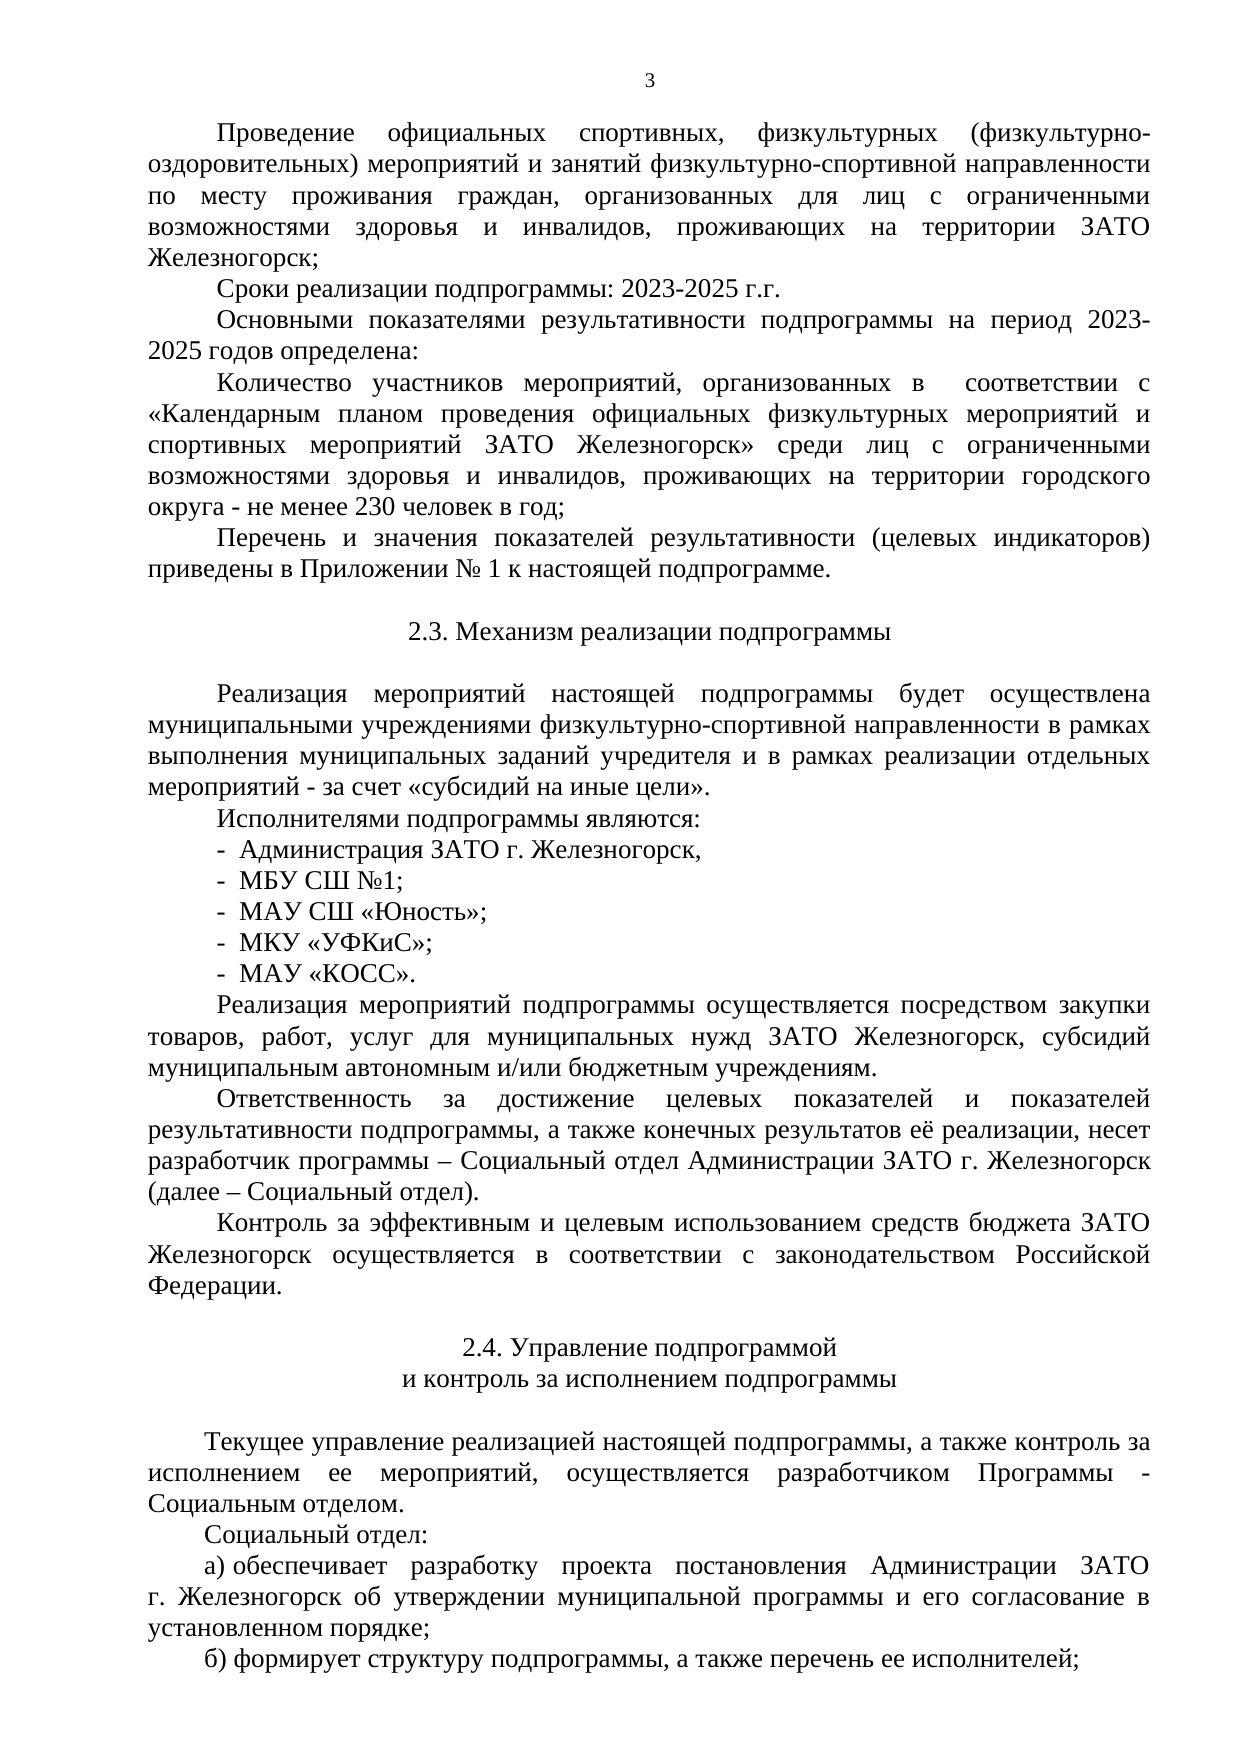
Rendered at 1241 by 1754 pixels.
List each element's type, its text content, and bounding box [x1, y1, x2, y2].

text 2.4. Управление подпрограммой [148, 1331, 1152, 1362]
text Сроки реализации подпрограммы: 2023-2025 г.г. [148, 272, 1152, 303]
text - МБУ СШ №1; [168, 864, 1152, 895]
text Реализация мероприятий настоящей подпрограммы будет осуществлена муниципальными учреждениями физкультурно-спортивной направленности в рамках выполнения муниципальных заданий учредителя и в рамках реализации отдельных мероприятий - за счет «субсидий на иные цели». [148, 677, 1152, 802]
text Исполнителями подпрограммы являются: [148, 802, 1152, 833]
text Социальный отдел: [148, 1518, 1152, 1549]
text Количество участников мероприятий, организованных в соответствии с «Календарным планом проведения официальных физкультурных мероприятий и спортивных мероприятий ЗАТО Железногорск» среди лиц с ограниченными возможностями здоровья и инвалидов, проживающих на территории городского округа - не менее 230 человек в год; [148, 366, 1152, 521]
text Реализация мероприятий подпрограммы осуществляется посредством закупки товаров, работ, услуг для муниципальных нужд ЗАТО Железногорск, субсидий муниципальным автономным и/или бюджетным учреждениям. [148, 988, 1152, 1082]
text - МАУ «КОСС». [168, 957, 1152, 988]
text Основными показателями результативности подпрограммы на период 2023-2025 годов определена: [148, 303, 1152, 366]
text и контроль за исполнением подпрограммы [148, 1362, 1152, 1393]
text - МАУ СШ «Юность»; [168, 895, 1152, 926]
text - МКУ «УФКиС»; [168, 926, 1152, 957]
text - Администрация ЗАТО г. Железногорск, [168, 833, 1152, 864]
text Ответственность за достижение целевых показателей и показателей результативности подпрограммы, а также конечных результатов её реализации, несет разработчик программы – Социальный отдел Администрации ЗАТО г. Железногорск (далее – Социальный отдел). [148, 1082, 1152, 1207]
text 2.3. Механизм реализации подпрограммы [148, 615, 1152, 646]
text Перечень и значения показателей результативности (целевых индикаторов) приведены в Приложении № 1 к настоящей подпрограмме. [148, 521, 1152, 584]
text Текущее управление реализацией настоящей подпрограммы, а также контроль за исполнением ее мероприятий, осуществляется разработчиком Программы - Социальным отделом. [148, 1424, 1152, 1518]
text б) формирует структуру подпрограммы, а также перечень ее исполнителей; [148, 1643, 1152, 1674]
text а) обеспечивает разработку проекта постановления Администрации ЗАТО г. Железногорск об утверждении муниципальной программы и его согласование в установленном порядке; [148, 1549, 1152, 1643]
text Контроль за эффективным и целевым использованием средств бюджета ЗАТО Железногорск осуществляется в соответствии с законодательством Российской Федерации. [148, 1207, 1152, 1300]
text Проведение официальных спортивных, физкультурных (физкультурно-оздоровительных) мероприятий и занятий физкультурно-спортивной направленности по месту проживания граждан, организованных для лиц с ограниченными возможностями здоровья и инвалидов, проживающих на территории ЗАТО Железногорск; [148, 116, 1152, 272]
